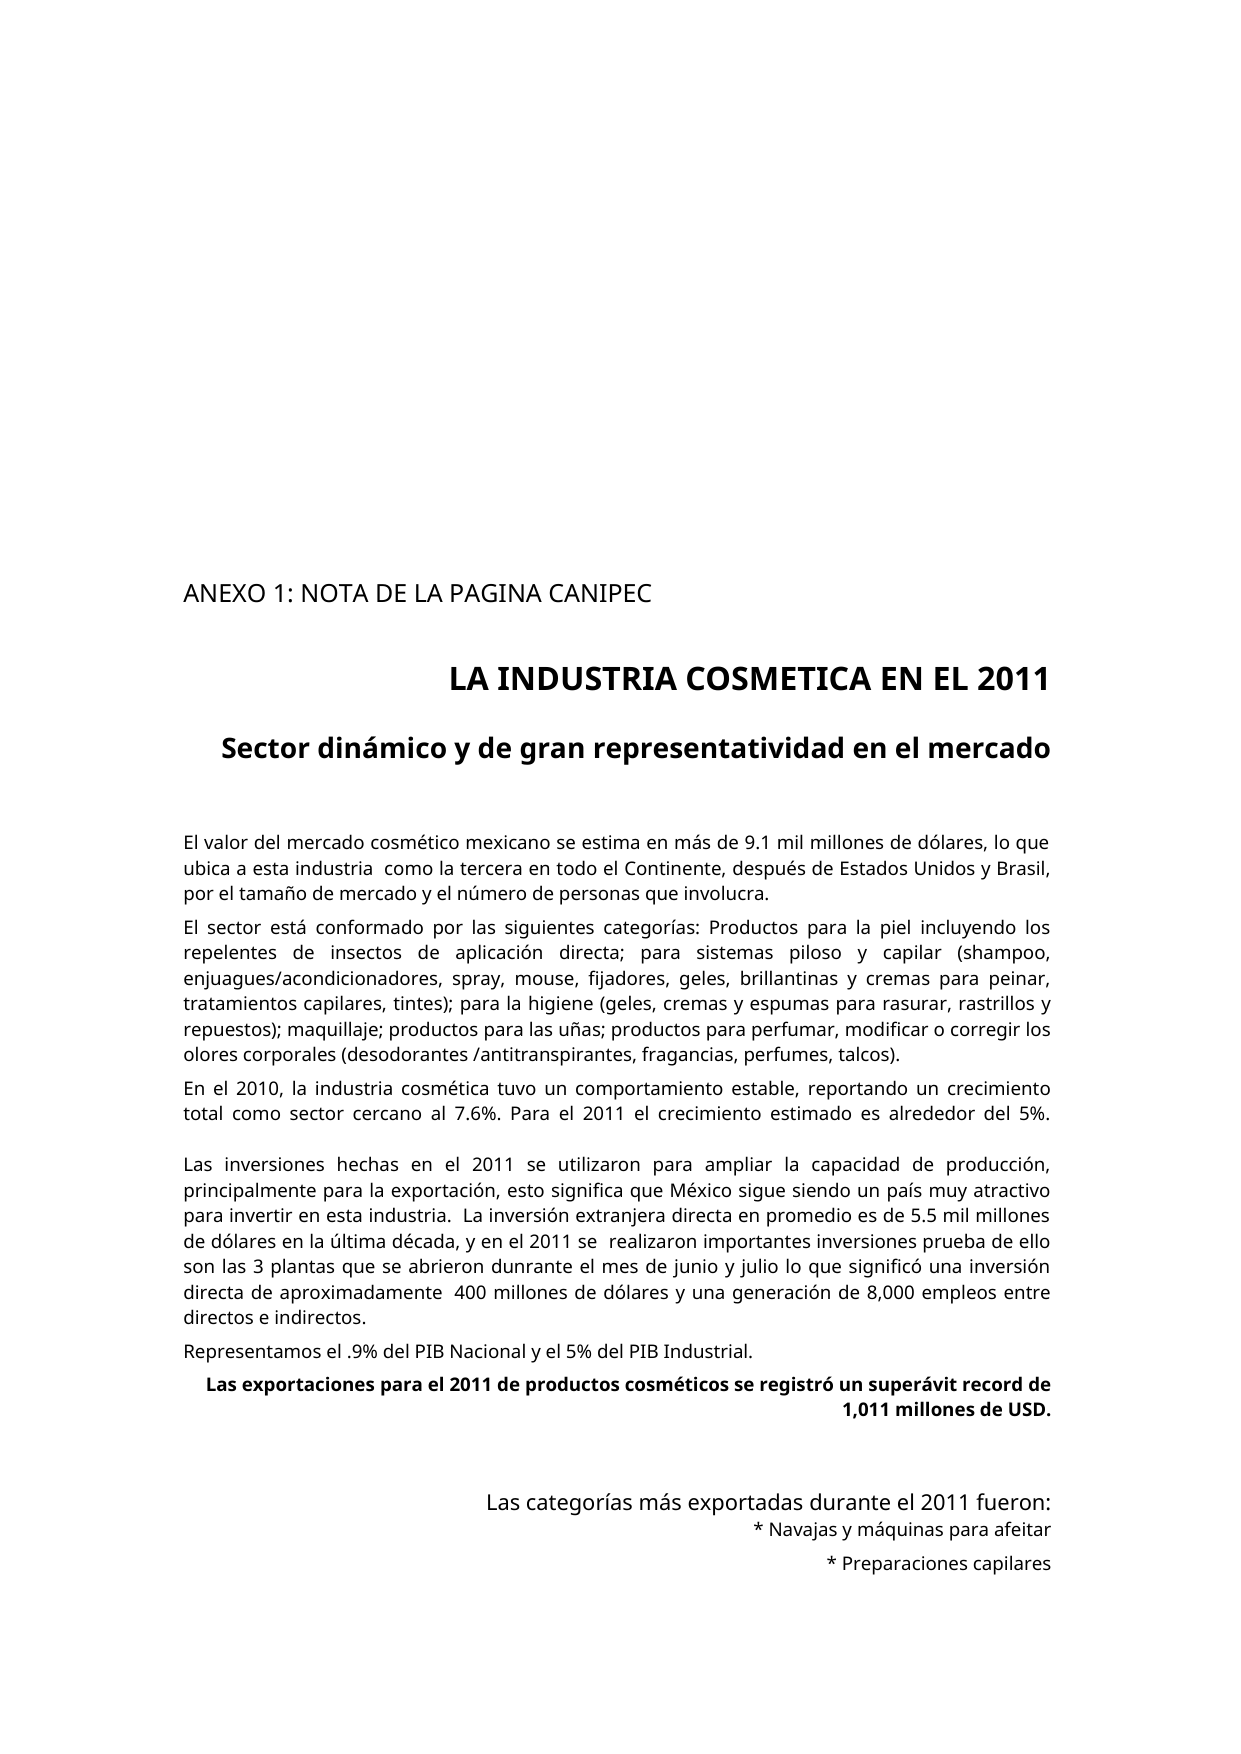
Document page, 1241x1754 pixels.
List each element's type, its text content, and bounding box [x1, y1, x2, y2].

text En el 2010, la industria cosmética tuvo un comportamiento estable, reportando un crecimiento total como sector cercano al 7.6%. Para el 2011 el crecimiento estimado es alrededor del 5%. Las inversiones hechas en el 2011 se utilizaron para ampliar la capacidad de producción, principalmente para la exportación, esto significa que México sigue siendo un país muy atractivo para invertir en esta industria. La inversión extranjera directa en promedio es de 5.5 mil millones de dólares en la última década, y en el 2011 se realizaron importantes inversiones prueba de ello son las 3 plantas que se abrieron dunrante el mes de junio y julio lo que significó una inversión directa de aproximadamente 400 millones de dólares y una generación de 8,000 empleos entre directos e indirectos. [183, 1075, 1051, 1330]
text ANEXO 1: NOTA DE LA PAGINA CANIPEC [183, 575, 1051, 609]
text Representamos el .9% del PIB Nacional y el 5% del PIB Industrial. [183, 1338, 1051, 1363]
text * Navajas y máquinas para afeitar [183, 1517, 1051, 1542]
text El valor del mercado cosmético mexicano se estima en más de 9.1 mil millones de dólares, lo que ubica a esta industria como la tercera en todo el Continente, después de Estados Unidos y Brasil, por el tamaño de mercado y el número de personas que involucra. [183, 829, 1051, 906]
text * Preparaciones capilares [183, 1550, 1051, 1576]
text Las exportaciones para el 2011 de productos cosméticos se registró un superávit record de 1,011 millones de USD. [183, 1371, 1051, 1422]
text LA INDUSTRIA COSMETICA EN EL 2011 [183, 656, 1051, 699]
text Sector dinámico y de gran representatividad en el mercado [183, 729, 1051, 767]
text El sector está conformado por las siguientes categorías: Productos para la piel incluyendo los repelentes de insectos de aplicación directa; para sistemas piloso y capilar (shampoo, enjuagues/acondicionadores, spray, mouse, fijadores, geles, brillantinas y cremas para peinar, tratamientos capilares, tintes); para la higiene (geles, cremas y espumas para rasurar, rastrillos y repuestos); maquillaje; productos para las uñas; productos para perfumar, modificar o corregir los olores corporales (desodorantes /antitranspirantes, fragancias, perfumes, talcos). [183, 914, 1051, 1067]
text Las categorías más exportadas durante el 2011 fueron: [183, 1487, 1051, 1517]
